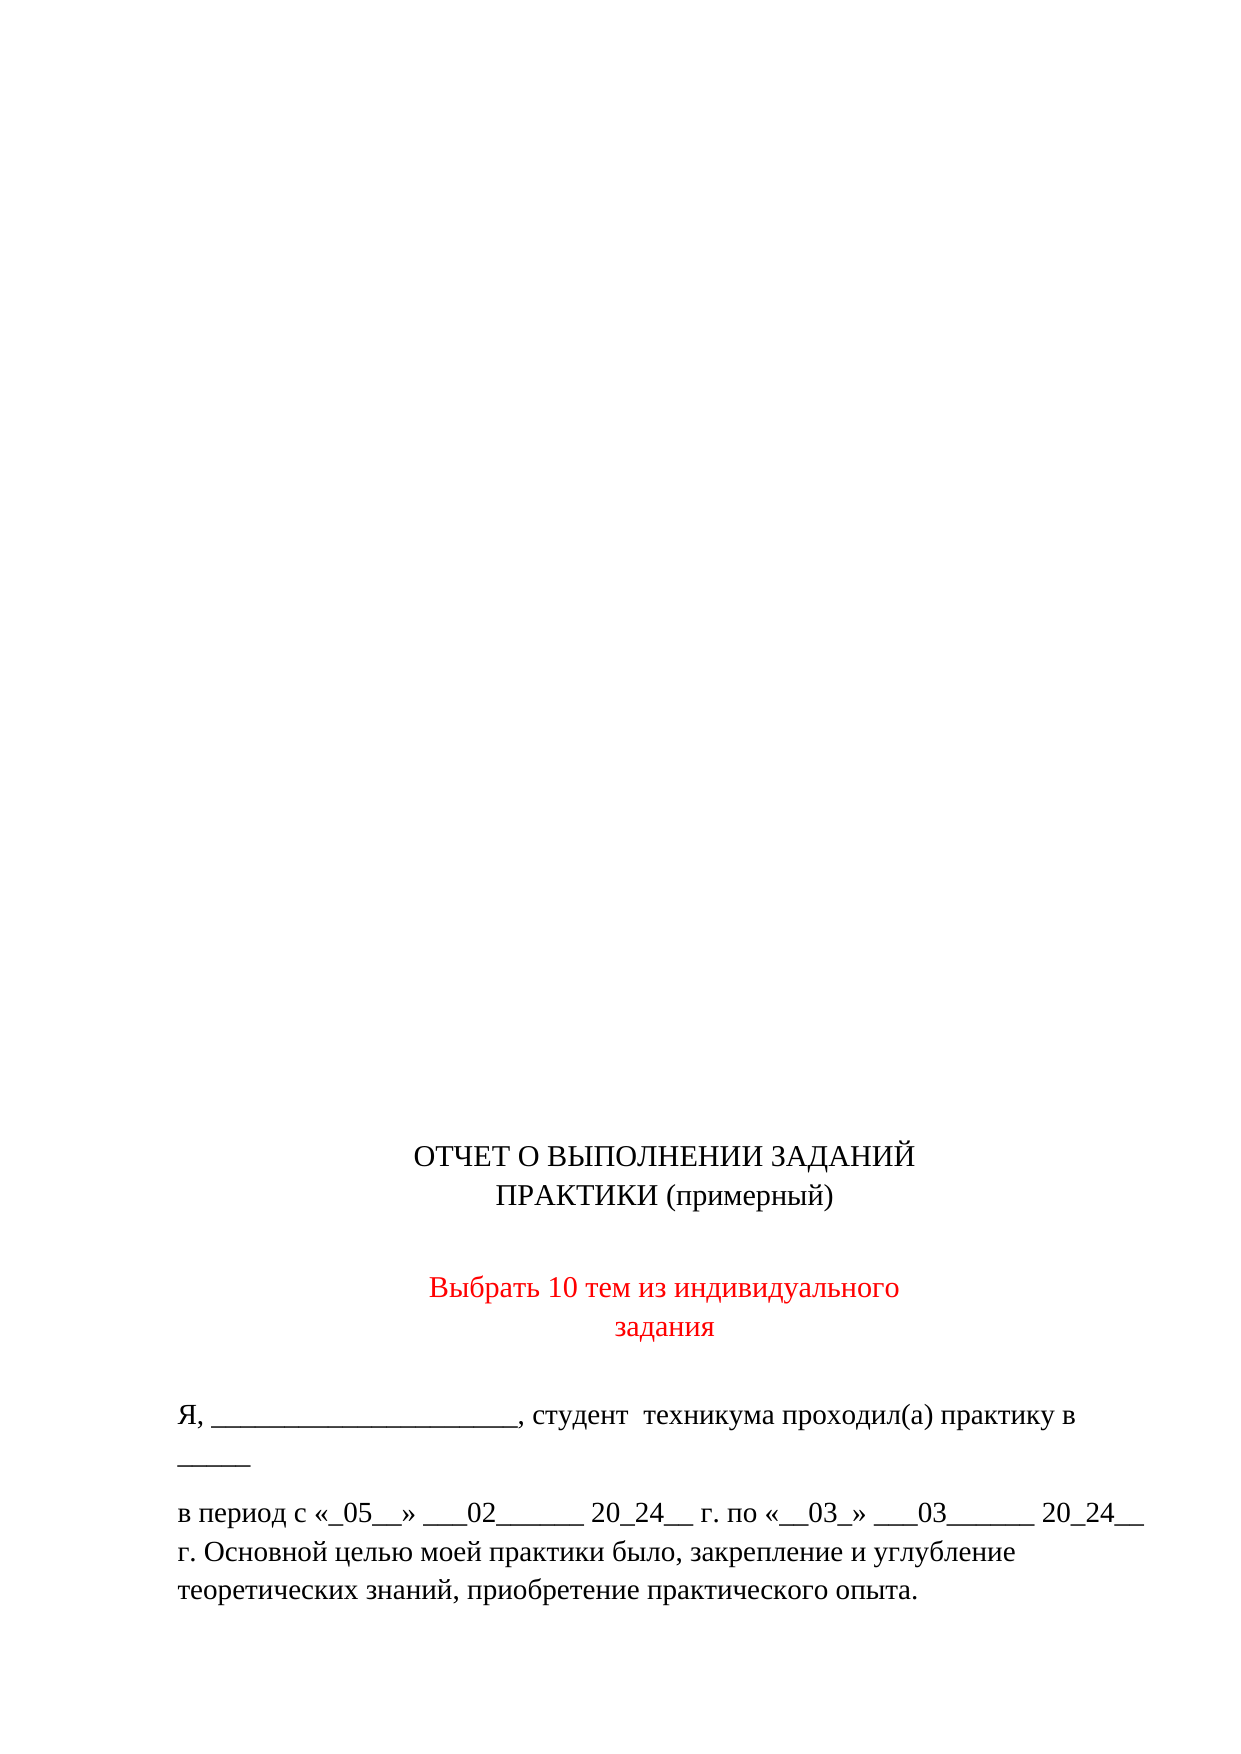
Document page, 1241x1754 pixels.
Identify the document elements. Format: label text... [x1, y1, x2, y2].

text Выбрать 10 тем из индивидуального задания [388, 1267, 941, 1344]
text в период с «_05__» ___02______ 20_24__ г. по «__03_» ___03______ 20_24__ г. Основной целью моей практики было, закрепление и углубление теоретических знаний, приобретение практического опыта. [177, 1495, 1152, 1606]
text Я, _____________________, студент техникума проходил(а) практику в _____ [177, 1397, 1152, 1469]
text ОТЧЕТ О ВЫПОЛНЕНИИ ЗАДАНИЙ ПРАКТИКИ (примерный) [388, 1136, 941, 1213]
